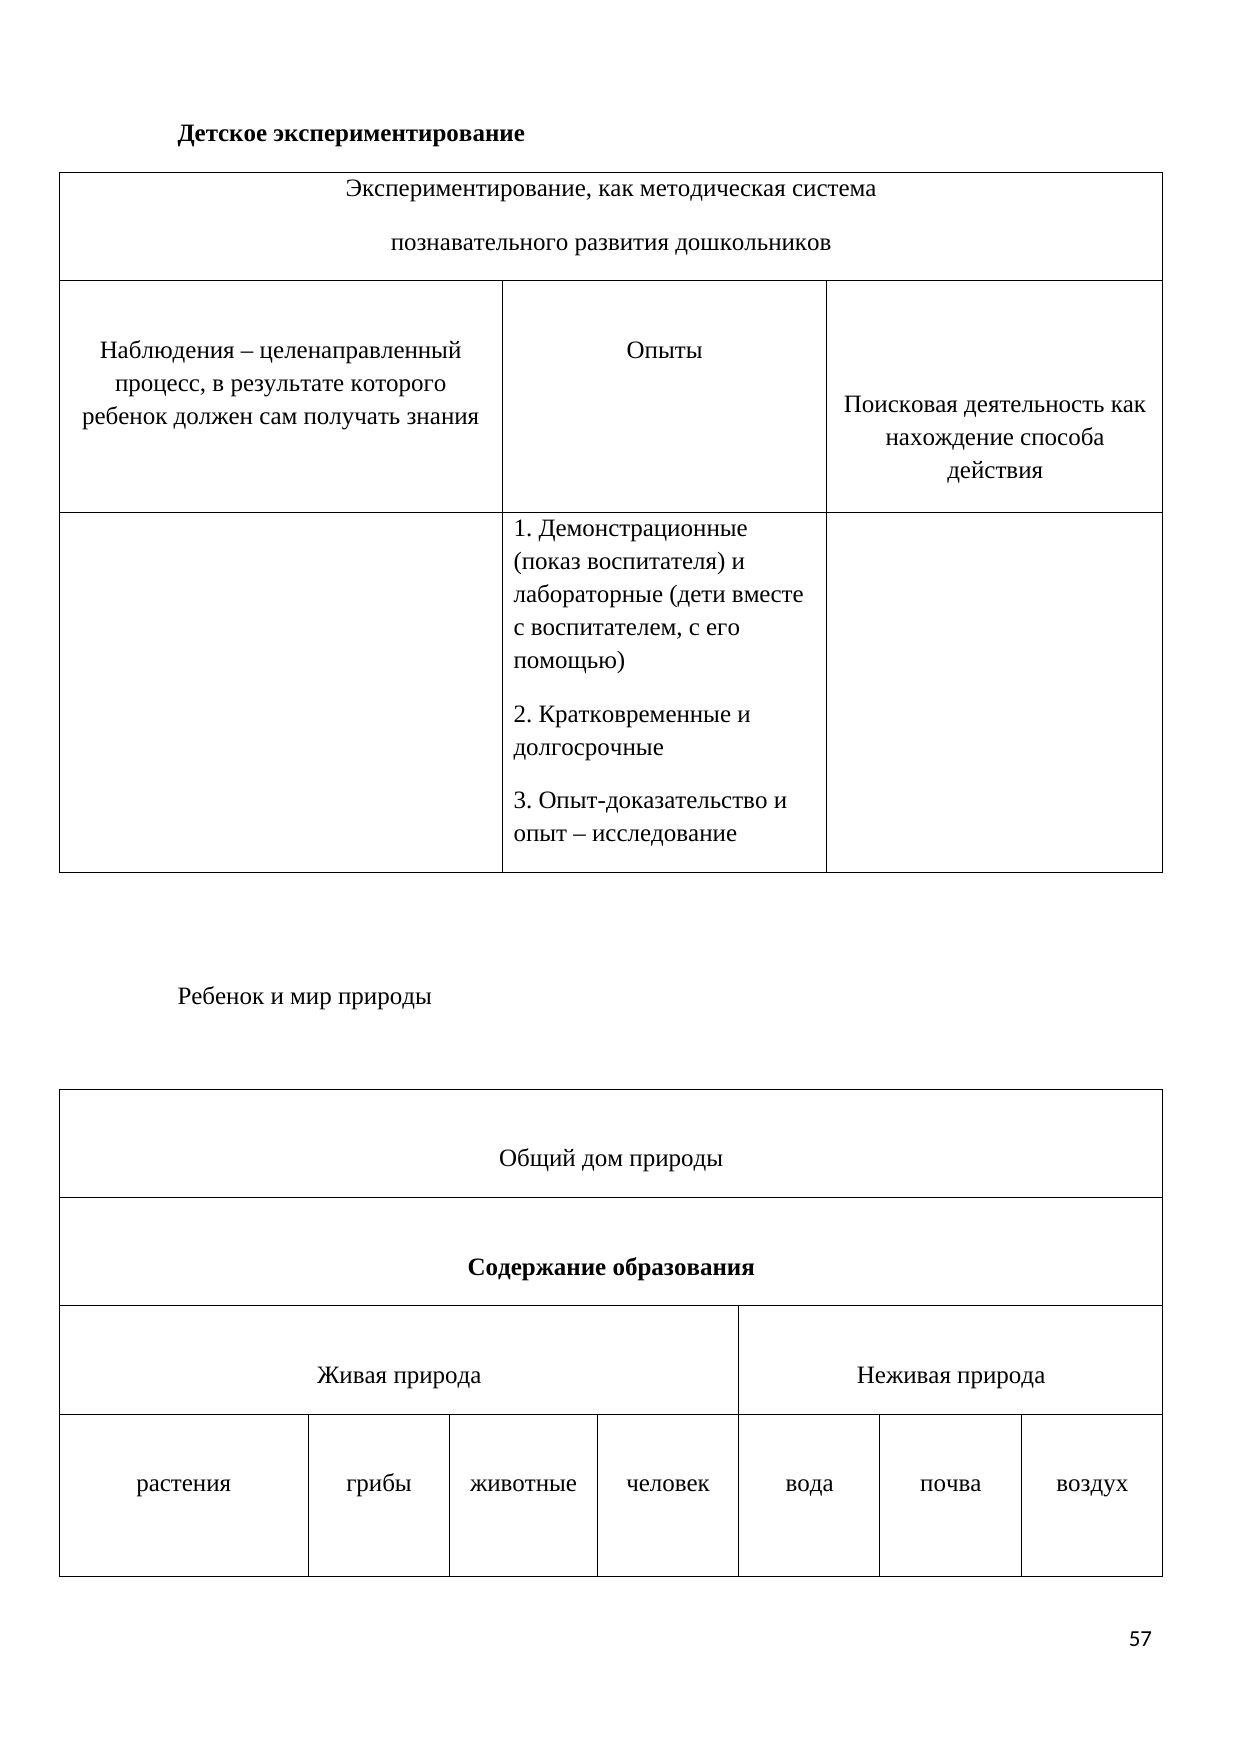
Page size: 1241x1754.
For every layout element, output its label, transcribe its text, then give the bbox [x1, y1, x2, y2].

table_cell вода [739, 1415, 879, 1576]
text Детское экспериментирование [177, 118, 1152, 147]
table_cell [827, 513, 1162, 872]
table_cell Поисковая деятельность как нахождение способа действия [827, 281, 1162, 512]
table_cell человек [598, 1415, 738, 1576]
table_cell Живая природа [60, 1306, 738, 1413]
table_cell Неживая природа [739, 1306, 1162, 1413]
table_cell почва [880, 1415, 1021, 1576]
table_header Общий дом природы [60, 1090, 1162, 1197]
table_cell 1. Демонстрационные (показ воспитателя) и лабораторные (дети вместе с воспитателем, с его помощью) 2. Кратковременные и долгосрочные 3. Опыт-доказательство и опыт – исследование [503, 513, 826, 872]
table_header Экспериментирование, как методическая система познавательного развития дошкольников [60, 173, 1162, 280]
table_cell Наблюдения – целенаправленный процесс, в результате которого ребенок должен сам получать знания [60, 281, 502, 512]
table_cell грибы [309, 1415, 449, 1576]
table_cell [60, 513, 502, 872]
text Ребенок и мир природы [177, 981, 1152, 1009]
table_cell Опыты [503, 281, 826, 512]
table_cell Содержание образования [60, 1198, 1162, 1305]
table_cell животные [450, 1415, 597, 1576]
table_cell растения [60, 1415, 308, 1576]
table_cell воздух [1022, 1415, 1162, 1576]
